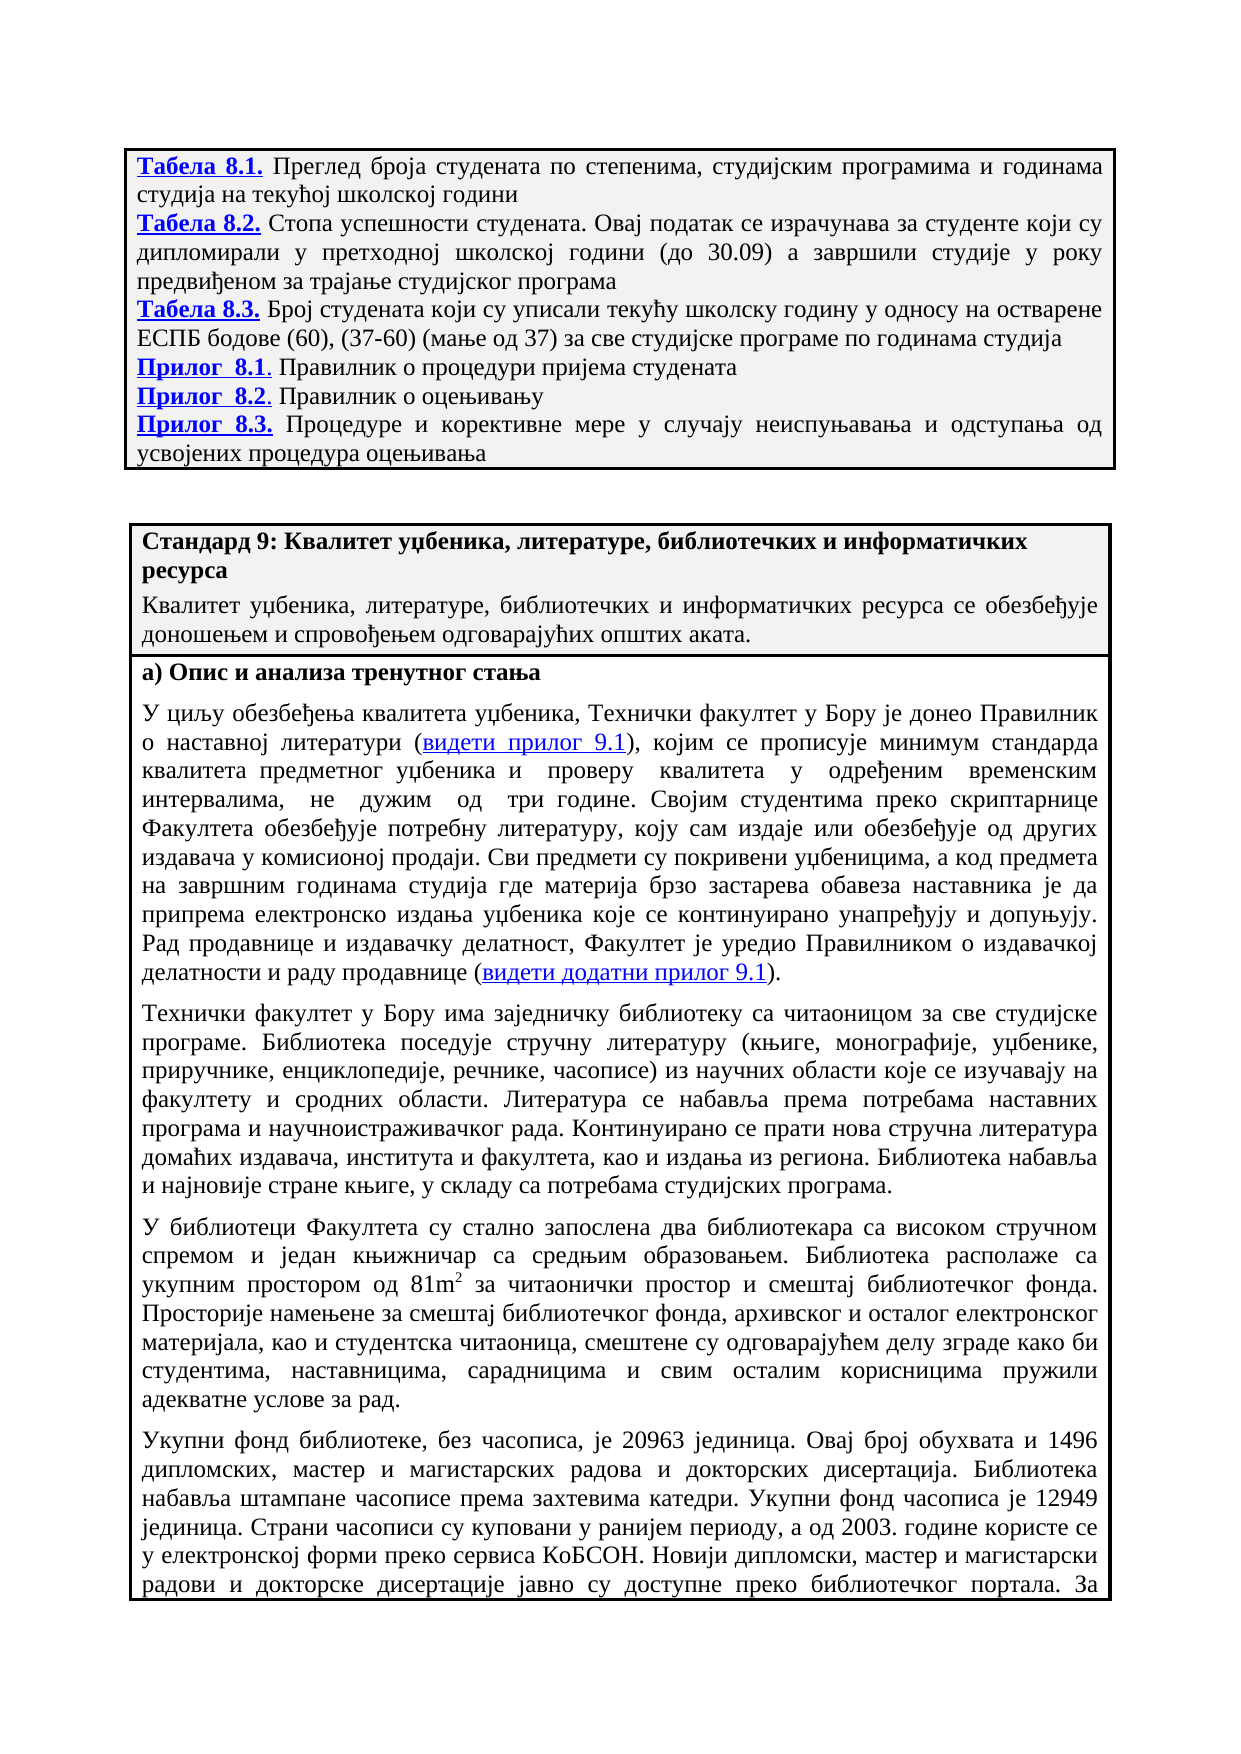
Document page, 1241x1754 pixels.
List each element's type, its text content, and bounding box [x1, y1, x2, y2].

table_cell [132, 657, 1108, 1598]
table_header Стандард 9: Квалитет уџбеника, литературе, библиотечких и информатичких ресурса Квалитет уџбеника, литературе, библиотечких и информатичких ресурса се обезбеђује доношењем и спровођењем одговарајућих општих аката. [132, 526, 1108, 654]
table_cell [127, 151, 1113, 467]
